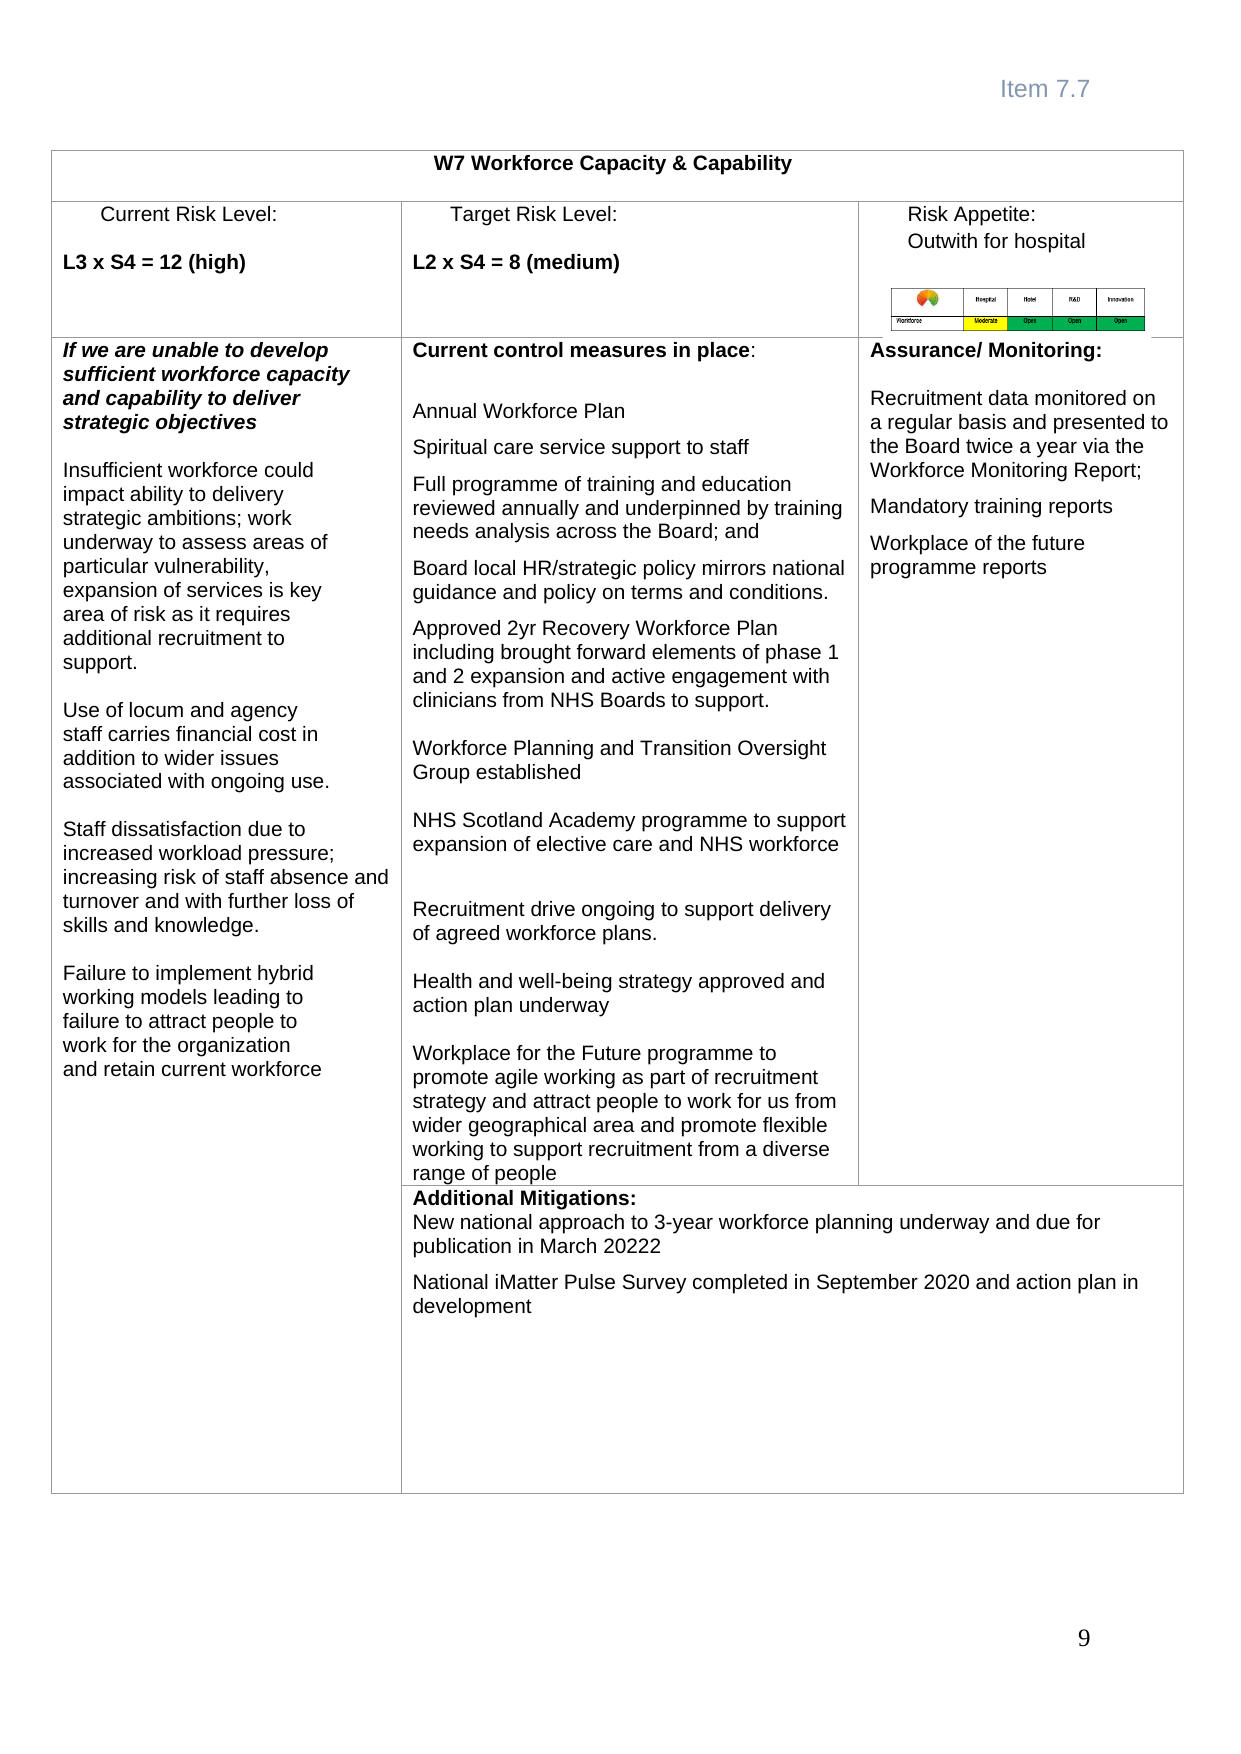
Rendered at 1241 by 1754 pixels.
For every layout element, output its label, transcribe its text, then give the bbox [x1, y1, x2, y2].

table_cell Current control measures in place: Annual Workforce Plan Spiritual care service support to staff Full programme of training and education reviewed annually and underpinned by training needs analysis across the Board; and Board local HR/strategic policy mirrors national guidance and policy on terms and conditions. Approved 2yr Recovery Workforce Plan including brought forward elements of phase 1 and 2 expansion and active engagement with clinicians from NHS Boards to support. Workforce Planning and Transition Oversight Group established NHS Scotland Academy programme to support expansion of elective care and NHS workforce Recruitment drive ongoing to support delivery of agreed workforce plans. Health and well-being strategy approved and action plan underway Workplace for the Future programme to promote agile working as part of recruitment strategy and attract people to work for us from wider geographical area and promote flexible working to support recruitment from a diverse range of people [402, 338, 858, 1184]
table_cell Current Risk Level: L3 x S4 = 12 (high) [52, 202, 401, 337]
table_cell Assurance/ Monitoring: Recruitment data monitored on a regular basis and presented to the Board twice a year via the Workforce Monitoring Report; Mandatory training reports Workplace of the future programme reports [859, 338, 1183, 1184]
picture [882, 277, 1152, 338]
table_cell If we are unable to develop sufficient workforce capacity and capability to deliver strategic objectives Insufficient workforce could impact ability to delivery strategic ambitions; work underway to assess areas of particular vulnerability, expansion of services is key area of risk as it requires additional recruitment to support. Use of locum and agency staff carries financial cost in addition to wider issues associated with ongoing use. Staff dissatisfaction due to increased workload pressure; increasing risk of staff absence and turnover and with further loss of skills and knowledge. Failure to implement hybrid working models leading to failure to attract people to work for the organization and retain current workforce [52, 338, 401, 1493]
table_cell Target Risk Level: L2 x S4 = 8 (medium) [402, 202, 858, 337]
table_header W7 Workforce Capacity & Capability [52, 151, 1183, 201]
table_cell Additional Mitigations: New national approach to 3-year workforce planning underway and due for publication in March 20222 National iMatter Pulse Survey completed in September 2020 and action plan in development [402, 1186, 1183, 1493]
table_cell Risk Appetite: Outwith for hospital [859, 202, 1183, 337]
